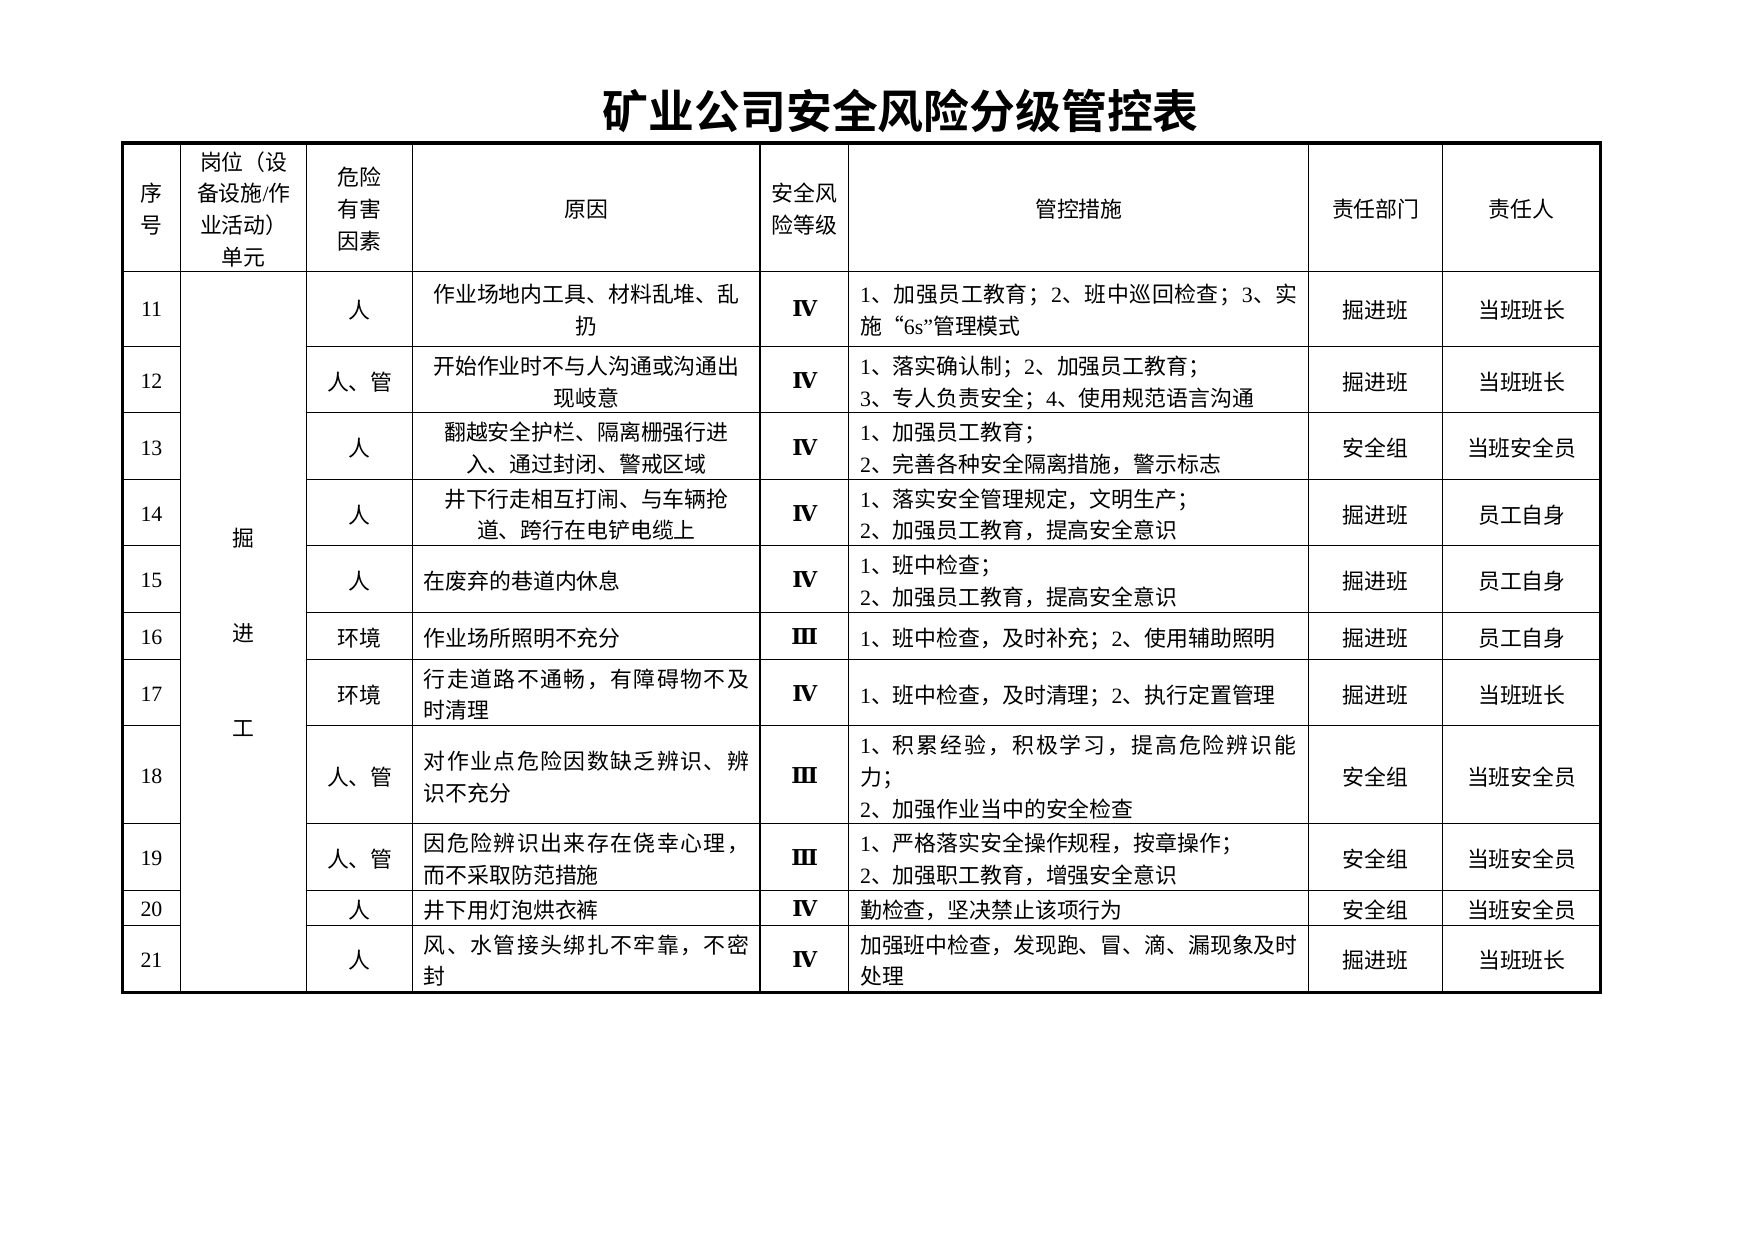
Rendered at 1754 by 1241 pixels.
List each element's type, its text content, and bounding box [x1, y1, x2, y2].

table_cell 环境 [307, 613, 412, 659]
table_cell 风、水管接头绑扎不牢靠，不密封 [413, 926, 759, 991]
table_cell 1、落实安全管理规定，文明生产； 2、加强员工教育，提高安全意识 [849, 480, 1308, 545]
table_header 序号 [124, 145, 180, 271]
table_cell 掘进班 [1309, 613, 1442, 659]
text 矿业公司安全风险分级管控表 [122, 75, 1679, 141]
table_cell 11 [124, 272, 180, 346]
table_cell 人、管 [307, 726, 412, 823]
table_cell 人 [307, 413, 412, 479]
table_cell 1、班中检查，及时清理；2、执行定置管理 [849, 660, 1308, 725]
table_cell 安全组 [1309, 824, 1442, 890]
table_cell 20 [124, 891, 180, 924]
table_header 管控措施 [849, 145, 1308, 271]
table_cell 13 [124, 413, 180, 479]
table_cell 14 [124, 480, 180, 545]
table_cell 17 [124, 660, 180, 725]
table_cell 当班安全员 [1443, 413, 1599, 479]
table_cell 在废弃的巷道内休息 [413, 546, 759, 612]
table_cell 16 [124, 613, 180, 659]
table_header 原因 [413, 145, 759, 271]
table_cell 开始作业时不与人沟通或沟通出现岐意 [413, 347, 759, 412]
table_cell 当班班长 [1443, 272, 1599, 346]
table_cell 作业场地内工具、材料乱堆、乱扔 [413, 272, 759, 346]
table_cell 人 [307, 480, 412, 545]
table_cell 加强班中检查，发现跑、冒、滴、漏现象及时处理 [849, 926, 1308, 991]
table_cell Ⅳ [761, 660, 848, 725]
table_cell 作业场所照明不充分 [413, 613, 759, 659]
table_cell 当班班长 [1443, 660, 1599, 725]
table_cell Ⅳ [761, 546, 848, 612]
table_cell 1、加强员工教育； 2、完善各种安全隔离措施，警示标志 [849, 413, 1308, 479]
table_cell 当班安全员 [1443, 824, 1599, 890]
table_cell 井下行走相互打闹、与车辆抢道、跨行在电铲电缆上 [413, 480, 759, 545]
table_cell 15 [124, 546, 180, 612]
table_cell 21 [124, 926, 180, 991]
table_header 岗位（设备设施/作业活动）单元 [181, 145, 306, 271]
table_cell Ⅳ [761, 272, 848, 346]
table_cell 1、班中检查，及时补充；2、使用辅助照明 [849, 613, 1308, 659]
table_cell 掘进班 [1309, 480, 1442, 545]
table_cell 当班安全员 [1443, 726, 1599, 823]
table_header 责任人 [1443, 145, 1599, 271]
table_cell 1、落实确认制；2、加强员工教育； 3、专人负责安全；4、使用规范语言沟通 [849, 347, 1308, 412]
table_cell 安全组 [1309, 413, 1442, 479]
table_cell 井下用灯泡烘衣裤 [413, 891, 759, 924]
table_cell Ⅳ [761, 926, 848, 991]
table_cell Ⅳ [761, 480, 848, 545]
table_cell 19 [124, 824, 180, 890]
table_cell 员工自身 [1443, 613, 1599, 659]
table_cell 人、管 [307, 824, 412, 890]
table_cell 因危险辨识出来存在侥幸心理，而不采取防范措施 [413, 824, 759, 890]
table_cell 人 [307, 926, 412, 991]
table_cell 掘进班 [1309, 272, 1442, 346]
table_cell 掘进班 [1309, 347, 1442, 412]
table_cell Ⅲ [761, 613, 848, 659]
table_cell 掘 进 工 [181, 272, 306, 991]
table_cell 当班安全员 [1443, 891, 1599, 924]
table_cell 人 [307, 546, 412, 612]
table_cell 18 [124, 726, 180, 823]
table_cell Ⅳ [761, 413, 848, 479]
table_cell Ⅲ [761, 726, 848, 823]
table_cell 安全组 [1309, 891, 1442, 924]
table_cell 掘进班 [1309, 546, 1442, 612]
table_cell 员工自身 [1443, 480, 1599, 545]
table_cell 掘进班 [1309, 660, 1442, 725]
table_cell 严格落实安全操作规程，按章操作； 2、加强职工教育，增强安全意识 [849, 824, 1308, 890]
table_cell 人 [307, 891, 412, 924]
table_cell 人 [307, 272, 412, 346]
table_cell 安全组 [1309, 726, 1442, 823]
table_cell 对作业点危险因数缺乏辨识、辨识不充分 [413, 726, 759, 823]
table_cell 12 [124, 347, 180, 412]
table_cell 掘进班 [1309, 926, 1442, 991]
table_cell Ⅳ [761, 347, 848, 412]
table_cell 人、管 [307, 347, 412, 412]
table_cell Ⅲ [761, 824, 848, 890]
table_cell 行走道路不通畅，有障碍物不及时清理 [413, 660, 759, 725]
table_cell 当班班长 [1443, 926, 1599, 991]
table_cell 当班班长 [1443, 347, 1599, 412]
table_cell 环境 [307, 660, 412, 725]
table_cell 员工自身 [1443, 546, 1599, 612]
table_cell 班中检查； 2、加强员工教育，提高安全意识 [849, 546, 1308, 612]
table_cell 1、加强员工教育；2、班中巡回检查；3、实施“6s”管理模式 [849, 272, 1308, 346]
table_cell 积累经验，积极学习，提高危险辨识能力； 2、加强作业当中的安全检查 [849, 726, 1308, 823]
table_header 危险 有害 因素 [307, 145, 412, 271]
table_header 责任部门 [1309, 145, 1442, 271]
table_cell 翻越安全护栏、隔离栅强行进入、通过封闭、警戒区域 [413, 413, 759, 479]
table_cell Ⅳ [761, 891, 848, 924]
table_header 安全风 险等级 [761, 145, 848, 271]
table_cell 勤检查，坚决禁止该项行为 [849, 891, 1308, 924]
